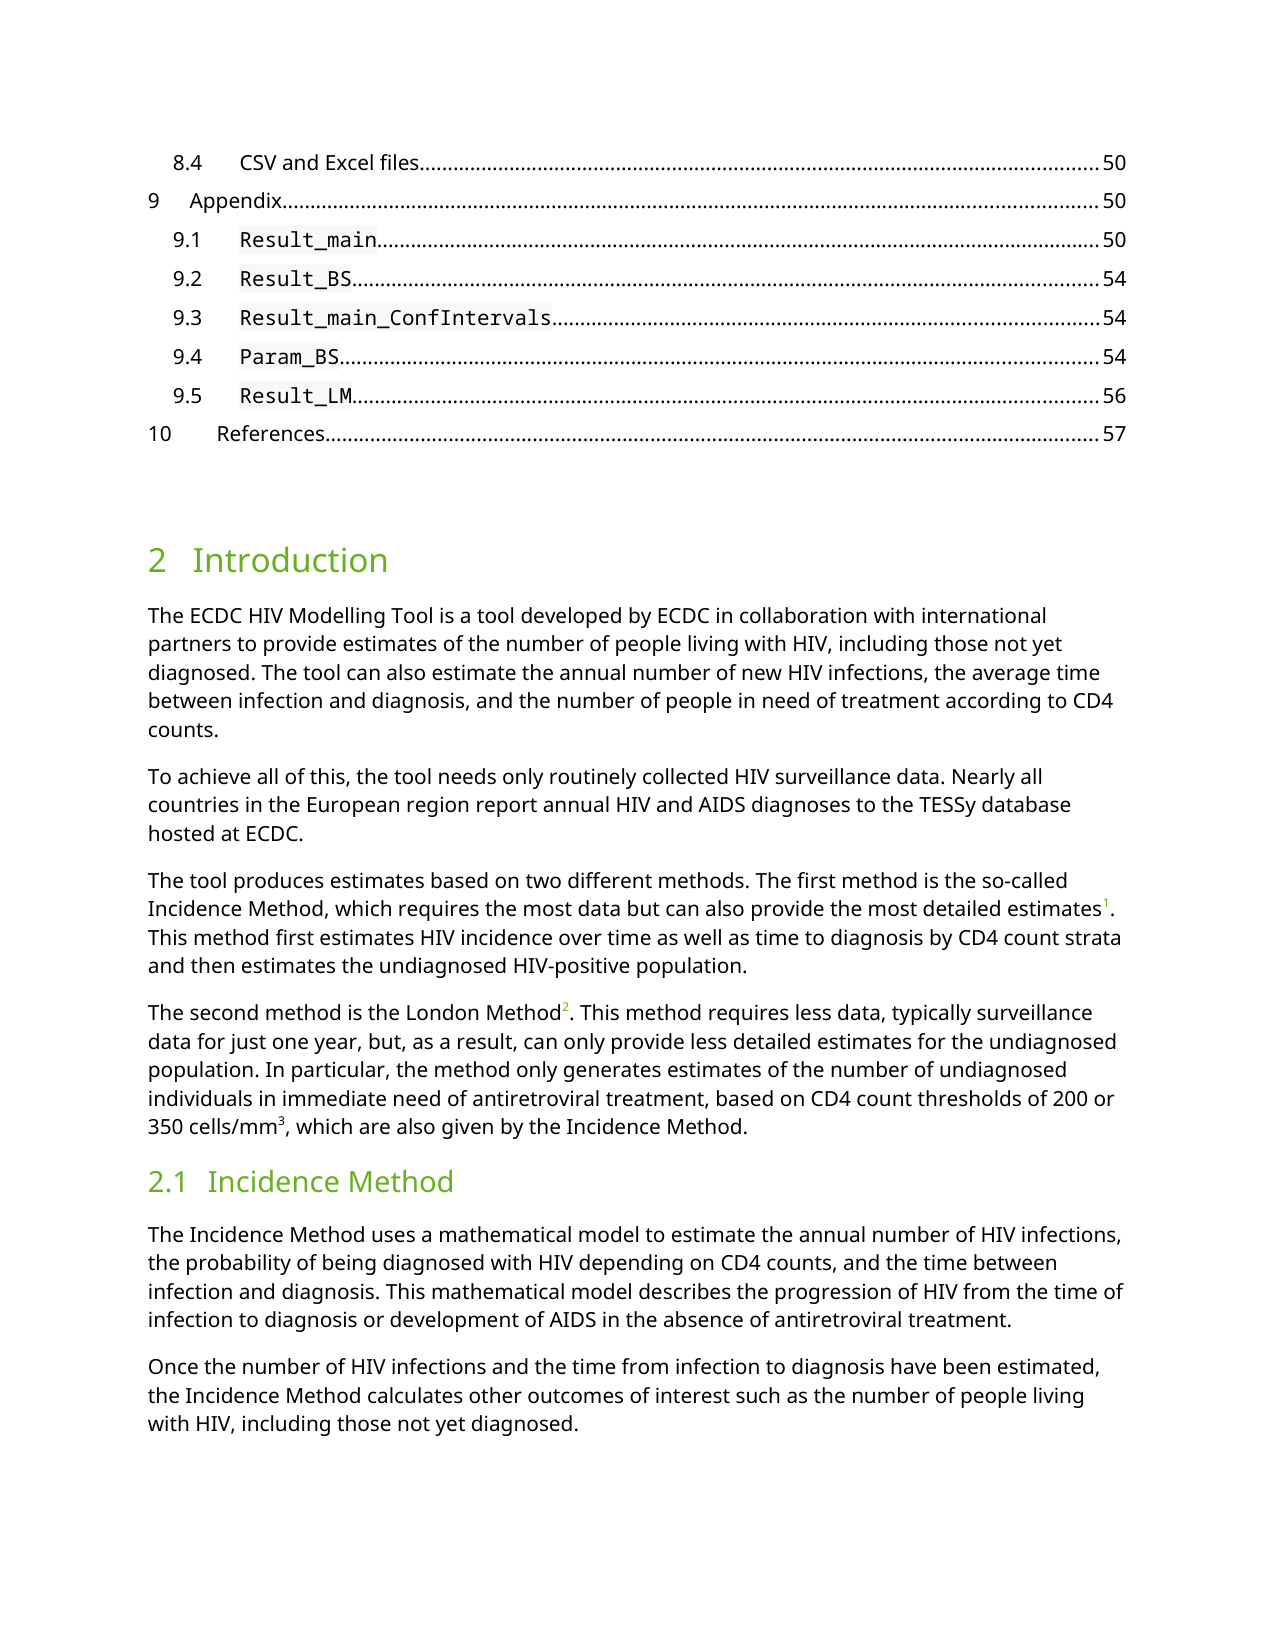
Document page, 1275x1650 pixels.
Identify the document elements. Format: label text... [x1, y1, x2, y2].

subtitle Incidence Method [148, 1162, 1127, 1201]
text Once the number of HIV infections and the time from infection to diagnosis have been estimated, the Incidence Method calculates other outcomes of interest such as the number of people living with HIV, including those not yet diagnosed. [148, 1352, 1127, 1438]
text To achieve all of this, the tool needs only routinely collected HIV surveillance data. Nearly all countries in the European region report annual HIV and AIDS diagnoses to the TESSy database hosted at ECDC. [148, 762, 1127, 847]
text The Incidence Method uses a mathematical model to estimate the annual number of HIV infections, the probability of being diagnosed with HIV depending on CD4 counts, and the time between infection and diagnosis. This mathematical model describes the progression of HIV from the time of infection to diagnosis or development of AIDS in the absence of antiretroviral treatment. [148, 1220, 1127, 1334]
text The tool produces estimates based on two different methods. The first method is the so-called Incidence Method, which requires the most data but can also provide the most detailed estimates1. This method first estimates HIV incidence over time as well as time to diagnosis by CD4 count strata and then estimates the undiagnosed HIV-positive population. [148, 866, 1127, 980]
text The second method is the London Method2. This method requires less data, typically surveillance data for just one year, but, as a result, can only provide less detailed estimates for the undiagnosed population. In particular, the method only generates estimates of the number of undiagnosed individuals in immediate need of antiretroviral treatment, based on CD4 count thresholds of 200 or 350 cells/mm3, which are also given by the Incidence Method. [148, 998, 1127, 1141]
subtitle Introduction [148, 537, 1127, 582]
text The ECDC HIV Modelling Tool is a tool developed by ECDC in collaboration with international partners to provide estimates of the number of people living with HIV, including those not yet diagnosed. The tool can also estimate the annual number of new HIV infections, the average time between infection and diagnosis, and the number of people in need of treatment according to CD4 counts. [148, 601, 1127, 743]
